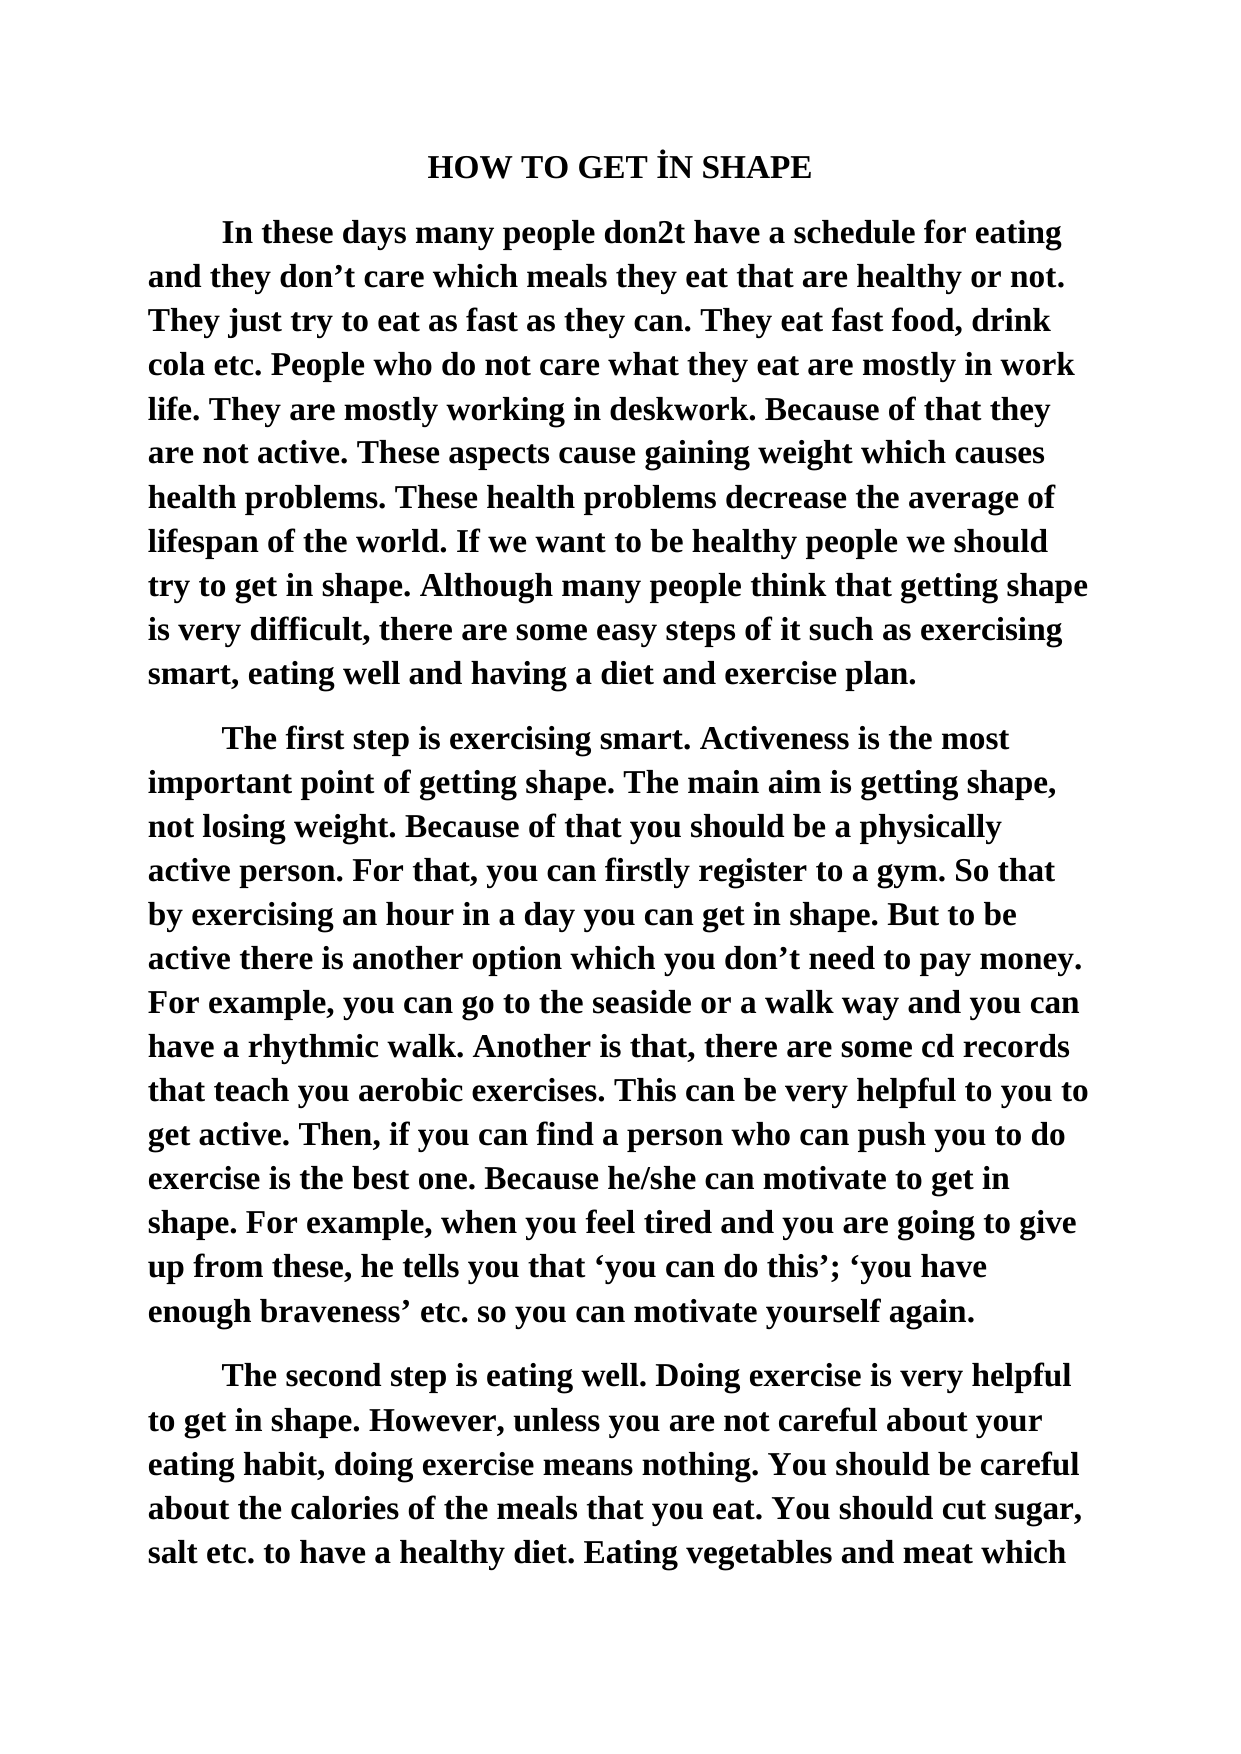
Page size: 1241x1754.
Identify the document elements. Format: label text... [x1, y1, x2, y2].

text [148, 1356, 1093, 1570]
text In these days many people don2t have a schedule for eating and they don’t care which meals they eat that are healthy or not. They just try to eat as fast as they can. They eat fast food, drink cola etc. People who do not care what they eat are mostly in work life. They are mostly working in deskwork. Because of that they are not active. These aspects cause gaining weight which causes health problems. These health problems decrease the average of lifespan of the world. If we want to be healthy people we should try to get in shape. Although many people think that getting shape is very difficult, there are some easy steps of it such as exercising smart, eating well and having a diet and exercise plan. [148, 212, 1093, 691]
text HOW TO GET İN SHAPE [148, 148, 1093, 186]
text The first step is exercising smart. Activeness is the most important point of getting shape. The main aim is getting shape, not losing weight. Because of that you should be a physically active person. For that, you can firstly register to a gym. So that by exercising an hour in a day you can get in shape. But to be active there is another option which you don’t need to pay money. For example, you can go to the seaside or a walk way and you can have a rhythmic walk. Another is that, there are some cd records that teach you aerobic exercises. This can be very helpful to you to get active. Then, if you can find a person who can push you to do exercise is the best one. Because he/she can motivate to get in shape. For example, when you feel tired and you are going to give up from these, he tells you that ‘you can do this’; ‘you have enough braveness’ etc. so you can motivate yourself again. [148, 718, 1093, 1329]
